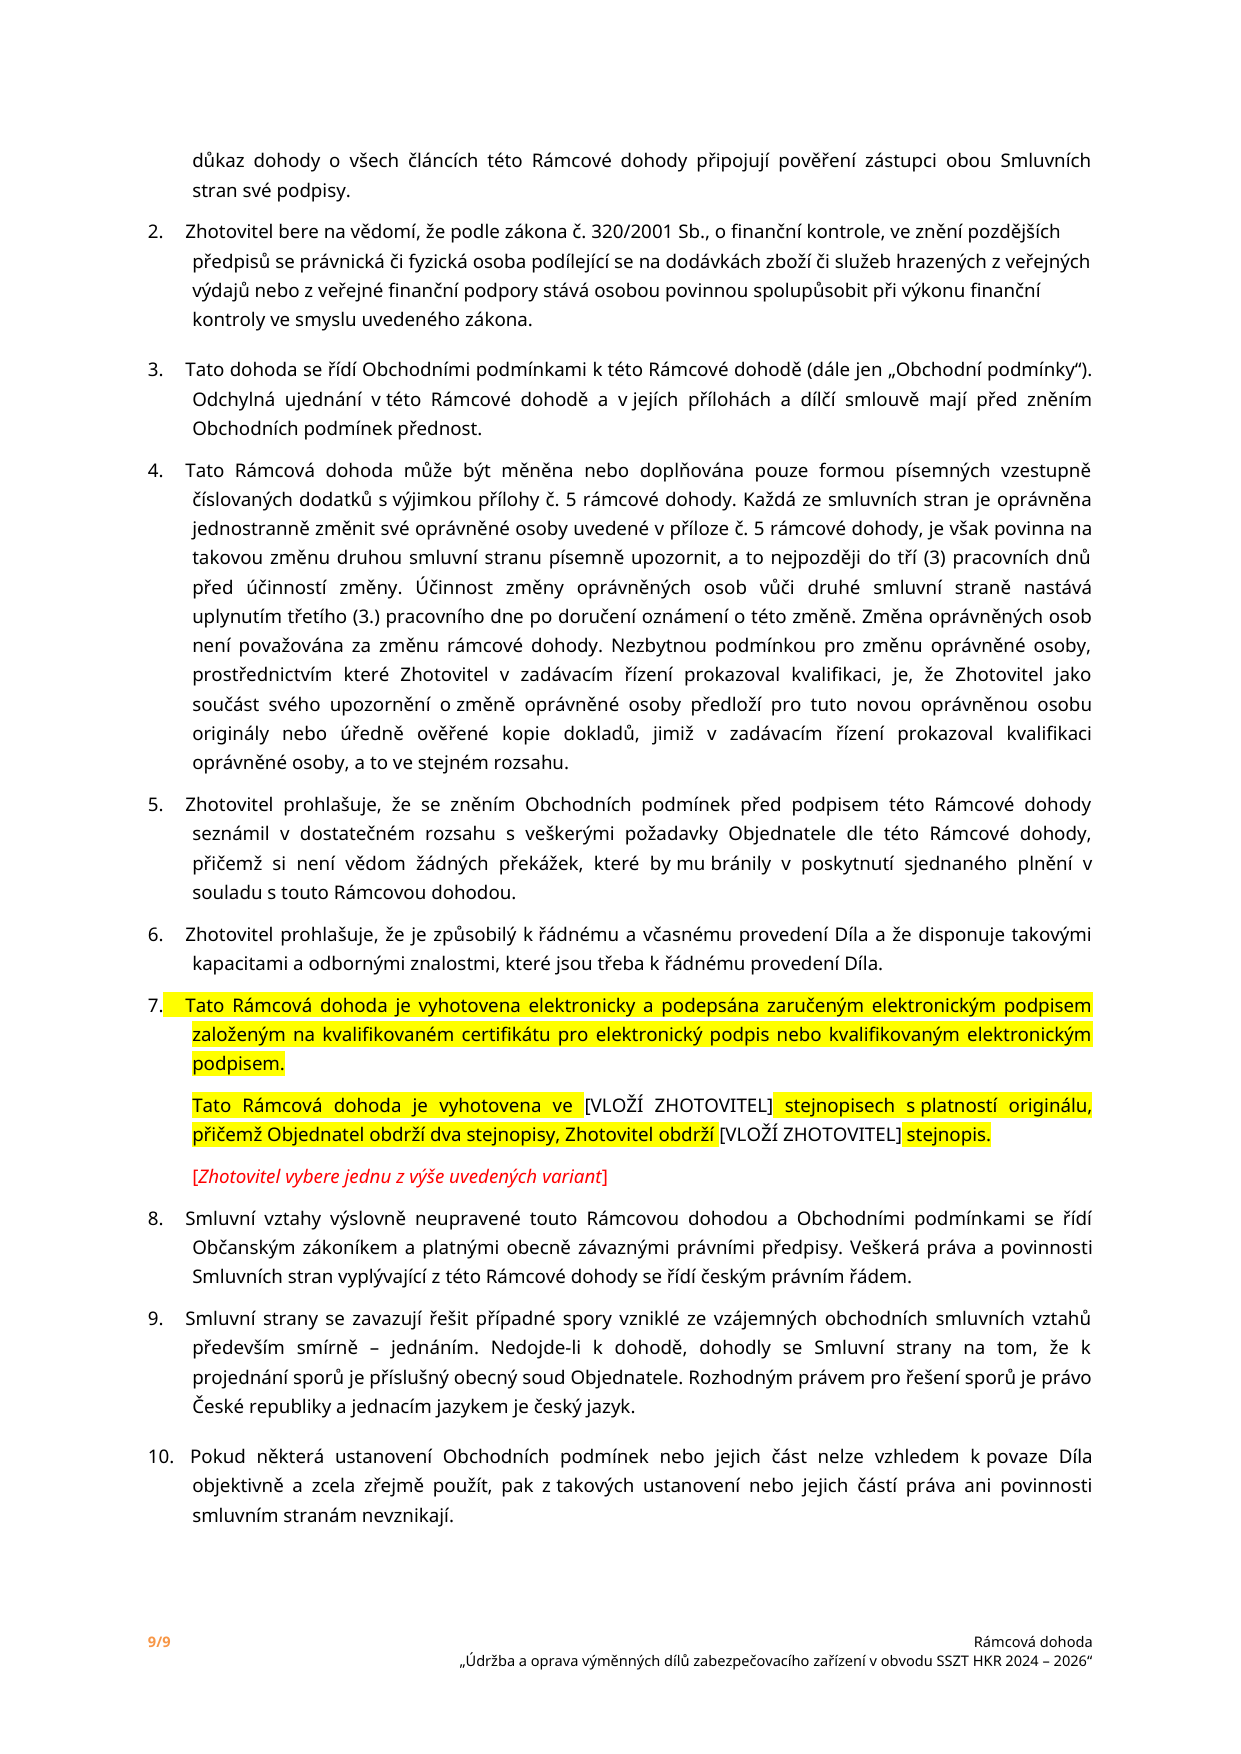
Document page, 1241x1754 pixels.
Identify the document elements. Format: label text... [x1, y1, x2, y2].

list Zhotovitel prohlašuje, že se zněním Obchodních podmínek před podpisem této Rámcové dohody seznámil v dostatečném rozsahu s veškerými požadavky Objednatele dle této Rámcové dohody, přičemž si není vědom žádných překážek, které by mu bránily v poskytnutí sjednaného plnění v souladu s touto Rámcovou dohodou. [148, 791, 1093, 905]
list Zhotovitel prohlašuje, že je způsobilý k řádnému a včasnému provedení Díla a že disponuje takovými kapacitami a odbornými znalostmi, které jsou třeba k řádnému provedení Díla. [148, 921, 1093, 976]
list Tato Rámcová dohoda je vyhotovena elektronicky a podepsána zaručeným elektronickým podpisem založeným na kvalifikovaném certifikátu pro elektronický podpis nebo kvalifikovaným elektronickým podpisem. [148, 992, 1093, 1076]
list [148, 148, 1093, 202]
list Zhotovitel bere na vědomí, že podle zákona č. 320/2001 Sb., o finanční kontrole, ve znění pozdějších předpisů se právnická či fyzická osoba podílející se na dodávkách zboží či služeb hrazených z veřejných výdajů nebo z veřejné finanční podpory stává osobou povinnou spolupůsobit při výkonu finanční kontroly ve smyslu uvedeného zákona. [148, 219, 1093, 332]
list Tato dohoda se řídí Obchodními podmínkami k této Rámcové dohodě (dále jen „Obchodní podmínky“). Odchylná ujednání v této Rámcové dohodě a v jejích přílohách a dílčí smlouvě mají před zněním Obchodních podmínek přednost. [148, 357, 1093, 441]
list Tato Rámcová dohoda může být měněna nebo doplňována pouze formou písemných vzestupně číslovaných dodatků s výjimkou přílohy č. 5 rámcové dohody. Každá ze smluvních stran je oprávněna jednostranně změnit své oprávněné osoby uvedené v příloze č. 5 rámcové dohody, je však povinna na takovou změnu druhou smluvní stranu písemně upozornit, a to nejpozději do tří (3) pracovních dnů před účinností změny. Účinnost změny oprávněných osob vůči druhé smluvní straně nastává uplynutím třetího (3.) pracovního dne po doručení oznámení o této změně. Změna oprávněných osob není považována za změnu rámcové dohody. Nezbytnou podmínkou pro změnu oprávněné osoby, prostřednictvím které Zhotovitel v zadávacím řízení prokazoval kvalifikaci, je, že Zhotovitel jako součást svého upozornění o změně oprávněné osoby předloží pro tuto novou oprávněnou osobu originály nebo úředně ověřené kopie dokladů, jimiž v zadávacím řízení prokazoval kvalifikaci oprávněné osoby, a to ve stejném rozsahu. [148, 457, 1093, 775]
text [Zhotovitel vybere jednu z výše uvedených variant] [192, 1163, 1093, 1189]
list Pokud některá ustanovení Obchodních podmínek nebo jejich část nelze vzhledem k povaze Díla objektivně a zcela zřejmě použít, pak z takových ustanovení nebo jejich částí práva ani povinnosti smluvním stranám nevznikají. [148, 1443, 1093, 1527]
text Tato Rámcová dohoda je vyhotovena ve [VLOŽÍ ZHOTOVITEL] stejnopisech s platností originálu, přičemž Objednatel obdrží dva stejnopisy, Zhotovitel obdrží [VLOŽÍ ZHOTOVITEL] stejnopis. [192, 1092, 1093, 1147]
list Smluvní vztahy výslovně neupravené touto Rámcovou dohodou a Obchodními podmínkami se řídí Občanským zákoníkem a platnými obecně závaznými právními předpisy. Veškerá práva a povinnosti Smluvních stran vyplývající z této Rámcové dohody se řídí českým právním řádem. [148, 1205, 1093, 1289]
list Smluvní strany se zavazují řešit případné spory vzniklé ze vzájemných obchodních smluvních vztahů především smírně – jednáním. Nedojde-li k dohodě, dohodly se Smluvní strany na tom, že k projednání sporů je příslušný obecný soud Objednatele. Rozhodným právem pro řešení sporů je právo České republiky a jednacím jazykem je český jazyk. [148, 1305, 1093, 1419]
